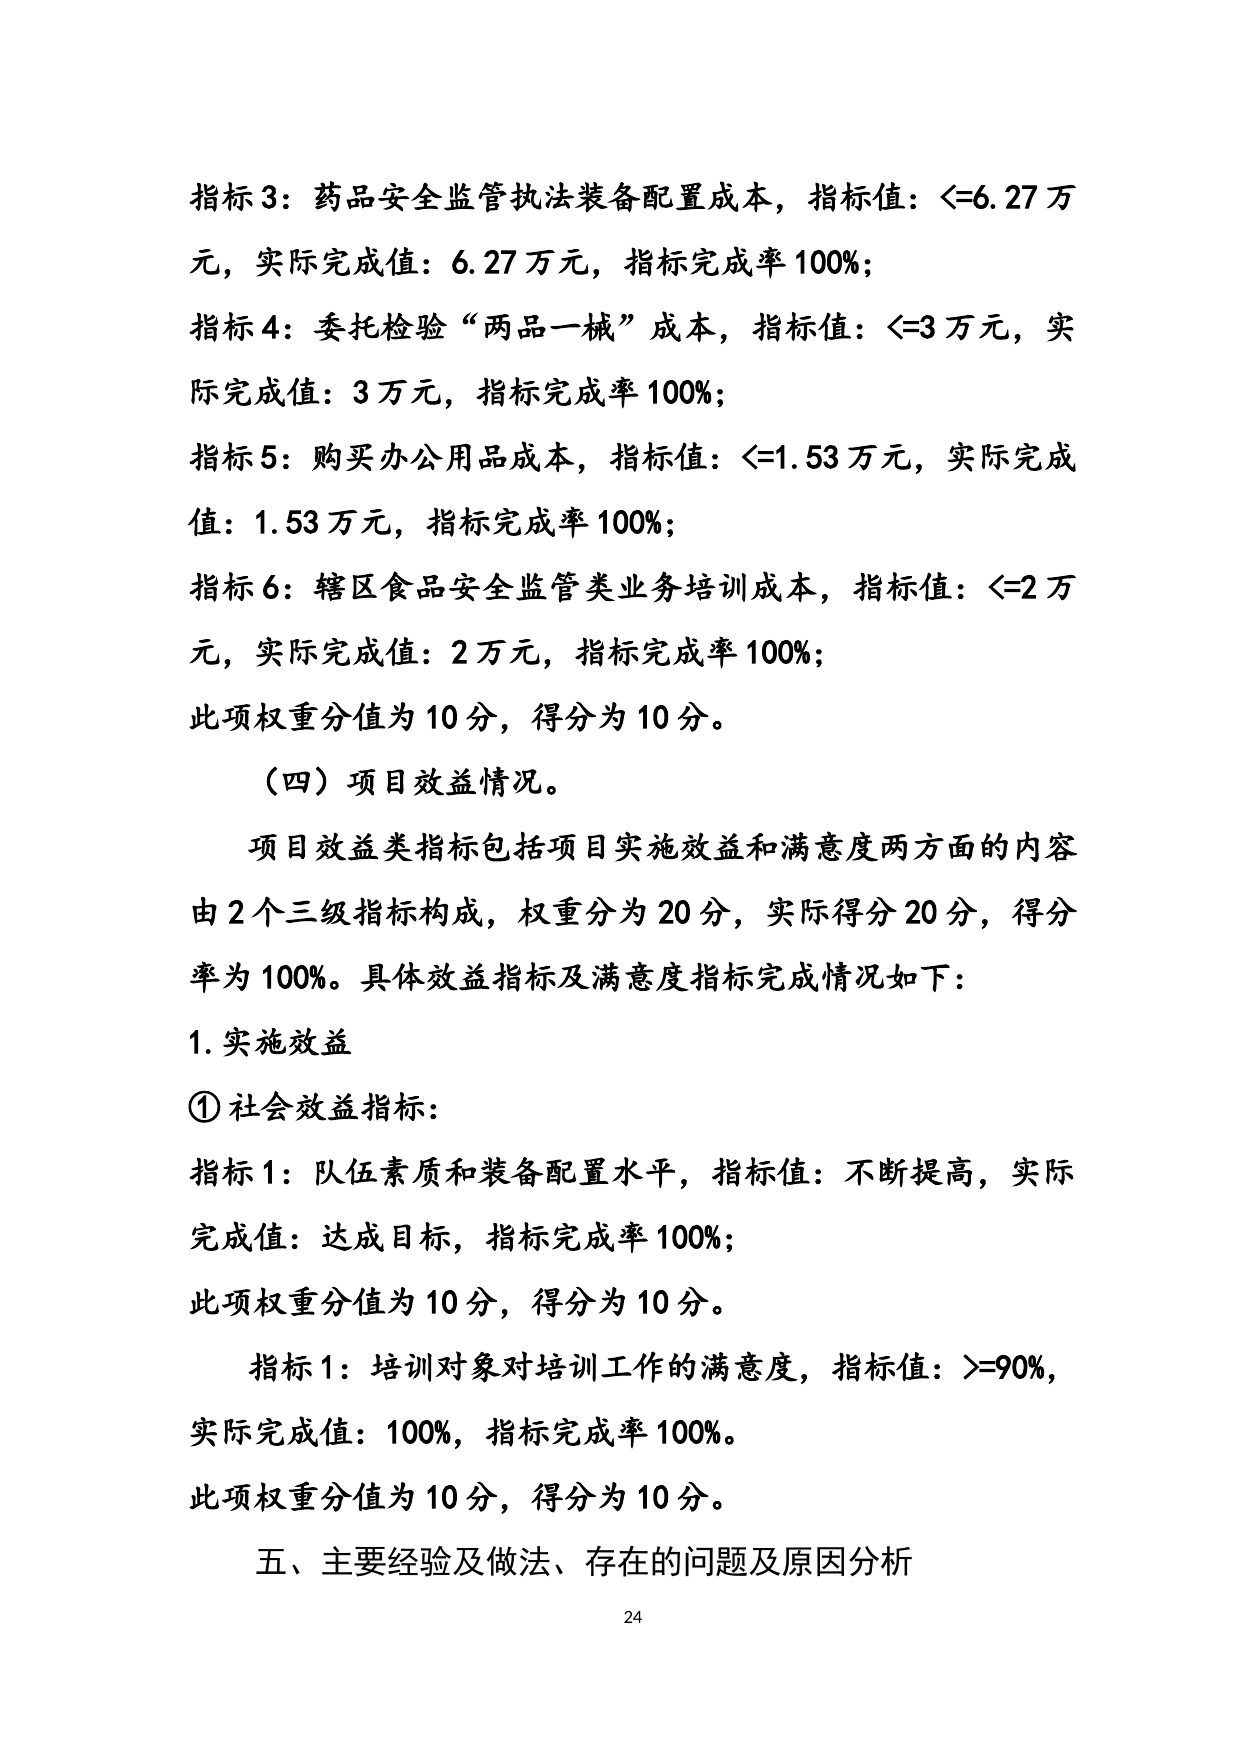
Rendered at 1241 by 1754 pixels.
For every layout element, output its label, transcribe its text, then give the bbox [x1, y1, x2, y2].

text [187, 162, 1078, 747]
text （四）项目效益情况。 [187, 747, 1078, 812]
text 项目效益类指标包括项目实施效益和满意度两方面的内容，由2个三级指标构成，权重分为20分，实际得分20分，得分率为100%。具体效益指标及满意度指标完成情况如下： 1.实施效益 ①社会效益指标： 指标1：队伍素质和装备配置水平，指标值：不断提高，实际完成值：达成目标，指标完成率100%； 此项权重分值为10分，得分为10分。 [187, 812, 1078, 1332]
text 五、主要经验及做法、存在的问题及原因分析 [187, 1527, 1078, 1592]
text 指标1：培训对象对培训工作的满意度，指标值：>=90%，实际完成值：100%，指标完成率100%。 此项权重分值为10分，得分为10分。 [187, 1332, 1078, 1527]
